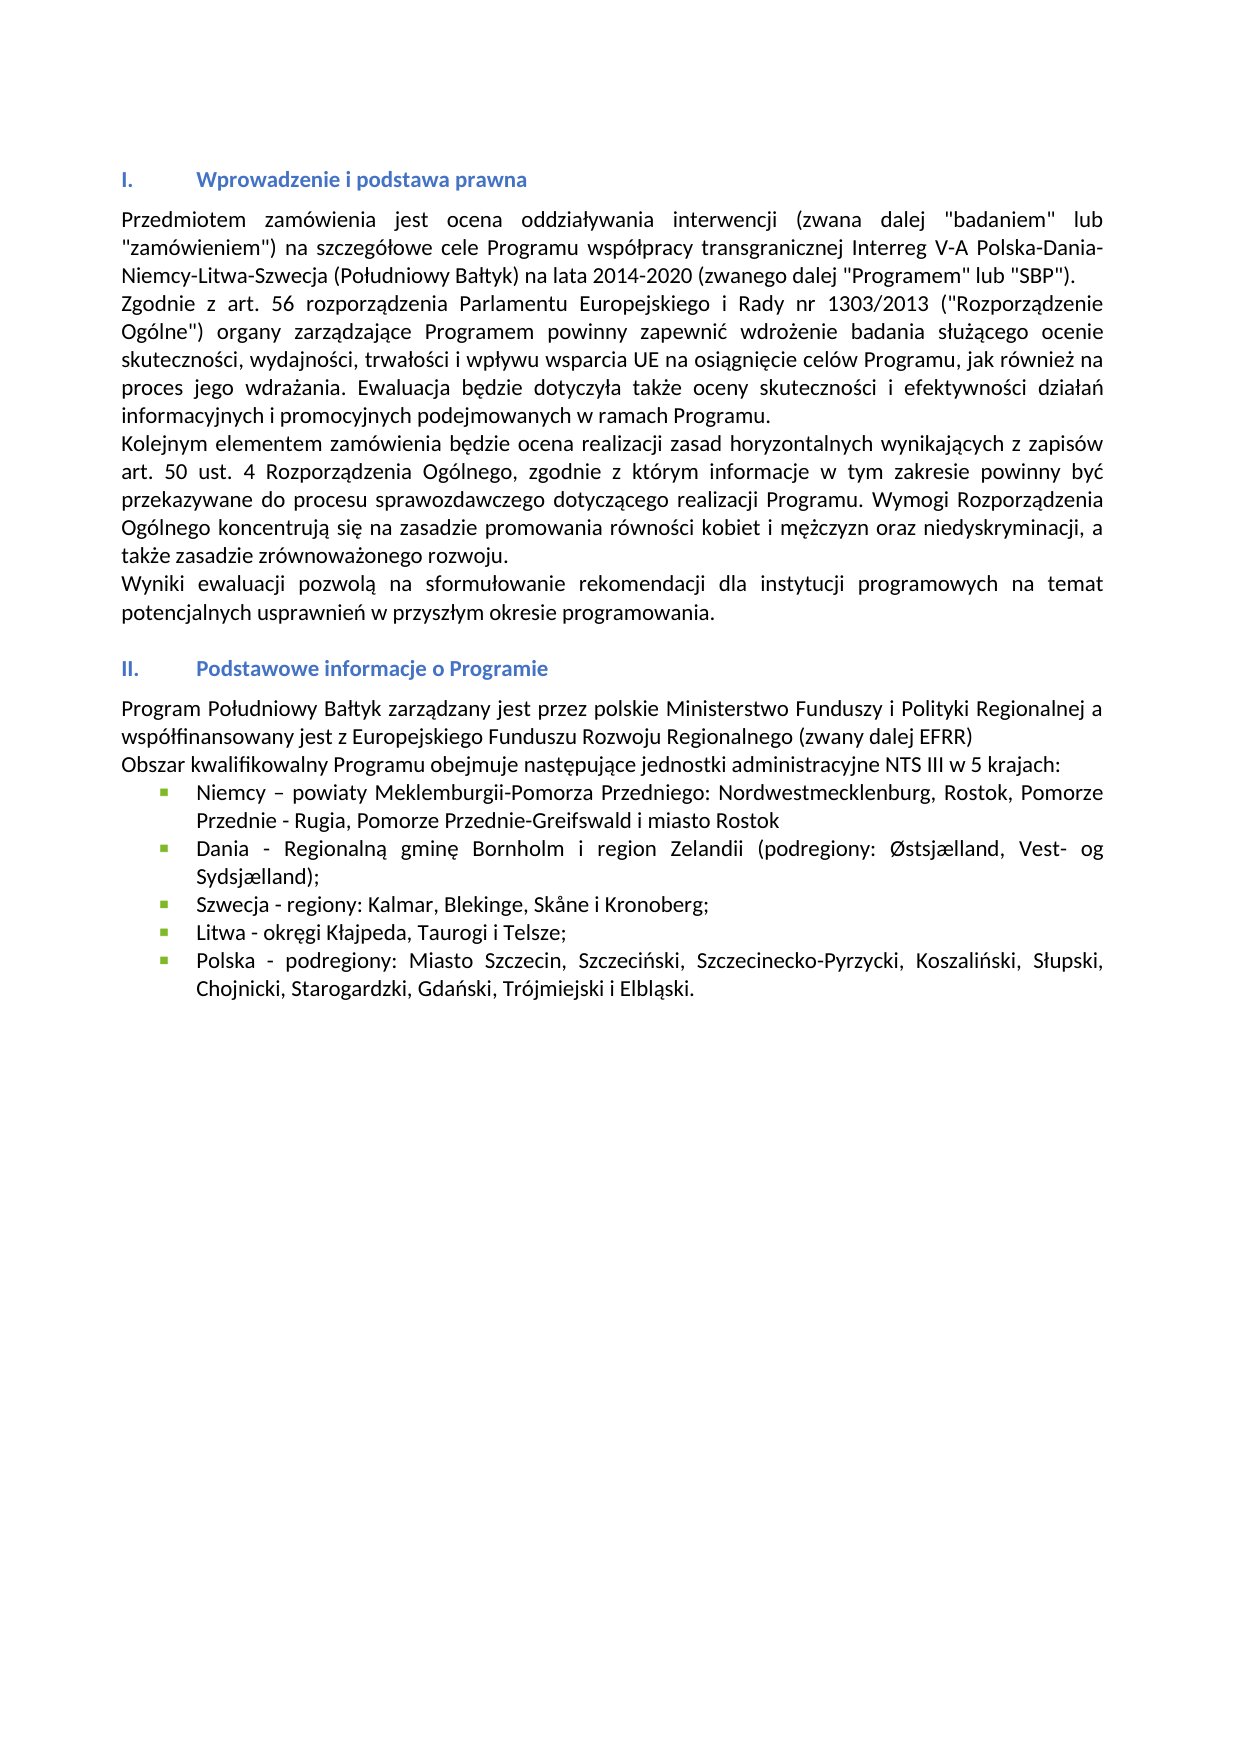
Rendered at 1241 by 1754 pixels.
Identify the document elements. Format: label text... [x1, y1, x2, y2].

text Litwa - okręgi Kłajpeda, Taurogi i Telsze; [158, 918, 1105, 946]
text Kolejnym elementem zamówienia będzie ocena realizacji zasad horyzontalnych wynikających z zapisów art. 50 ust. 4 Rozporządzenia Ogólnego, zgodnie z którym informacje w tym zakresie powinny być przekazywane do procesu sprawozdawczego dotyczącego realizacji Programu. Wymogi Rozporządzenia Ogólnego koncentrują się na zasadzie promowania równości kobiet i mężczyzn oraz niedyskryminacji, a także zasadzie zrównoważonego rozwoju. [121, 429, 1105, 569]
text Przedmiotem zamówienia jest ocena oddziaływania interwencji (zwana dalej "badaniem" lub "zamówieniem") na szczegółowe cele Programu współpracy transgranicznej Interreg V-A Polska-Dania-Niemcy-Litwa-Szwecja (Południowy Bałtyk) na lata 2014-2020 (zwanego dalej "Programem" lub "SBP"). [121, 205, 1105, 289]
subtitle Wprowadzenie i podstawa prawna [121, 165, 1105, 193]
text Program Południowy Bałtyk zarządzany jest przez polskie Ministerstwo Funduszy i Polityki Regionalnej a współfinansowany jest z Europejskiego Funduszu Rozwoju Regionalnego (zwany dalej EFRR) [121, 694, 1105, 750]
subtitle Podstawowe informacje o Programie [121, 654, 1105, 682]
text Polska - podregiony: Miasto Szczecin, Szczeciński, Szczecinecko-Pyrzycki, Koszaliński, Słupski, Chojnicki, Starogardzki, Gdański, Trójmiejski i Elbląski. [158, 946, 1105, 1002]
text Niemcy – powiaty Meklemburgii-Pomorza Przedniego: Nordwestmecklenburg, Rostok, Pomorze Przednie - Rugia, Pomorze Przednie-Greifswald i miasto Rostok [158, 778, 1105, 834]
text Szwecja - regiony: Kalmar, Blekinge, Skåne i Kronoberg; [158, 890, 1105, 918]
text Wyniki ewaluacji pozwolą na sformułowanie rekomendacji dla instytucji programowych na temat potencjalnych usprawnień w przyszłym okresie programowania. [121, 569, 1105, 626]
text Obszar kwalifikowalny Programu obejmuje następujące jednostki administracyjne NTS III w 5 krajach: [121, 750, 1105, 778]
text Dania - Regionalną gminę Bornholm i region Zelandii (podregiony: Østsjælland, Vest- og Sydsjælland); [158, 834, 1105, 890]
text Zgodnie z art. 56 rozporządzenia Parlamentu Europejskiego i Rady nr 1303/2013 ("Rozporządzenie Ogólne") organy zarządzające Programem powinny zapewnić wdrożenie badania służącego ocenie skuteczności, wydajności, trwałości i wpływu wsparcia UE na osiągnięcie celów Programu, jak również na proces jego wdrażania. Ewaluacja będzie dotyczyła także oceny skuteczności i efektywności działań informacyjnych i promocyjnych podejmowanych w ramach Programu. [121, 289, 1105, 429]
